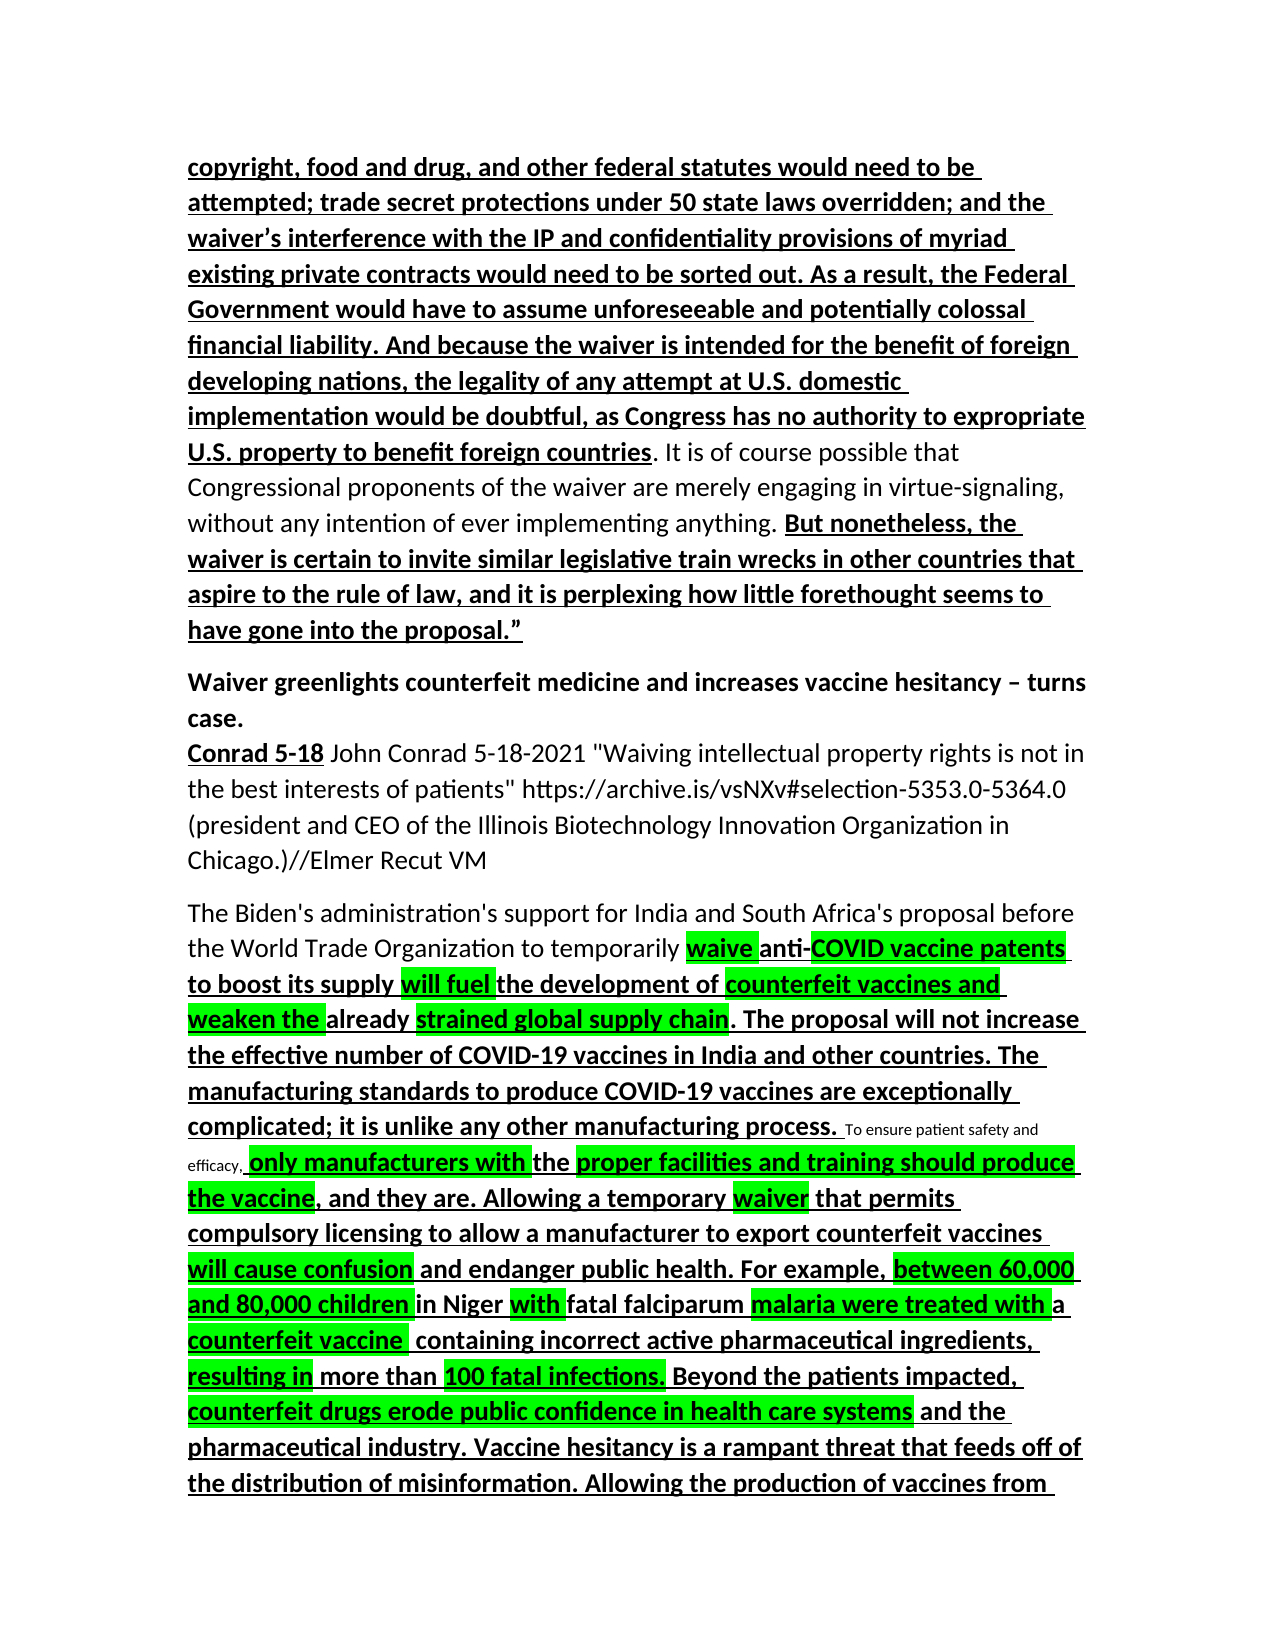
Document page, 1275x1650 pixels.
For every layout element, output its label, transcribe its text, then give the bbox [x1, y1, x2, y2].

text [187, 150, 1087, 646]
subtitle Waiver greenlights counterfeit medicine and increases vaccine hesitancy – turns case. [187, 665, 1087, 734]
text Conrad 5-18 John Conrad 5-18-2021 "Waiving intellectual property rights is not in the best interests of patients" https://archive.is/vsNXv#selection-5353.0-5364.0 (president and CEO of the Illinois Biotechnology Innovation Organization in Chicago.)//Elmer Recut VM [187, 737, 1087, 877]
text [187, 896, 1087, 1499]
